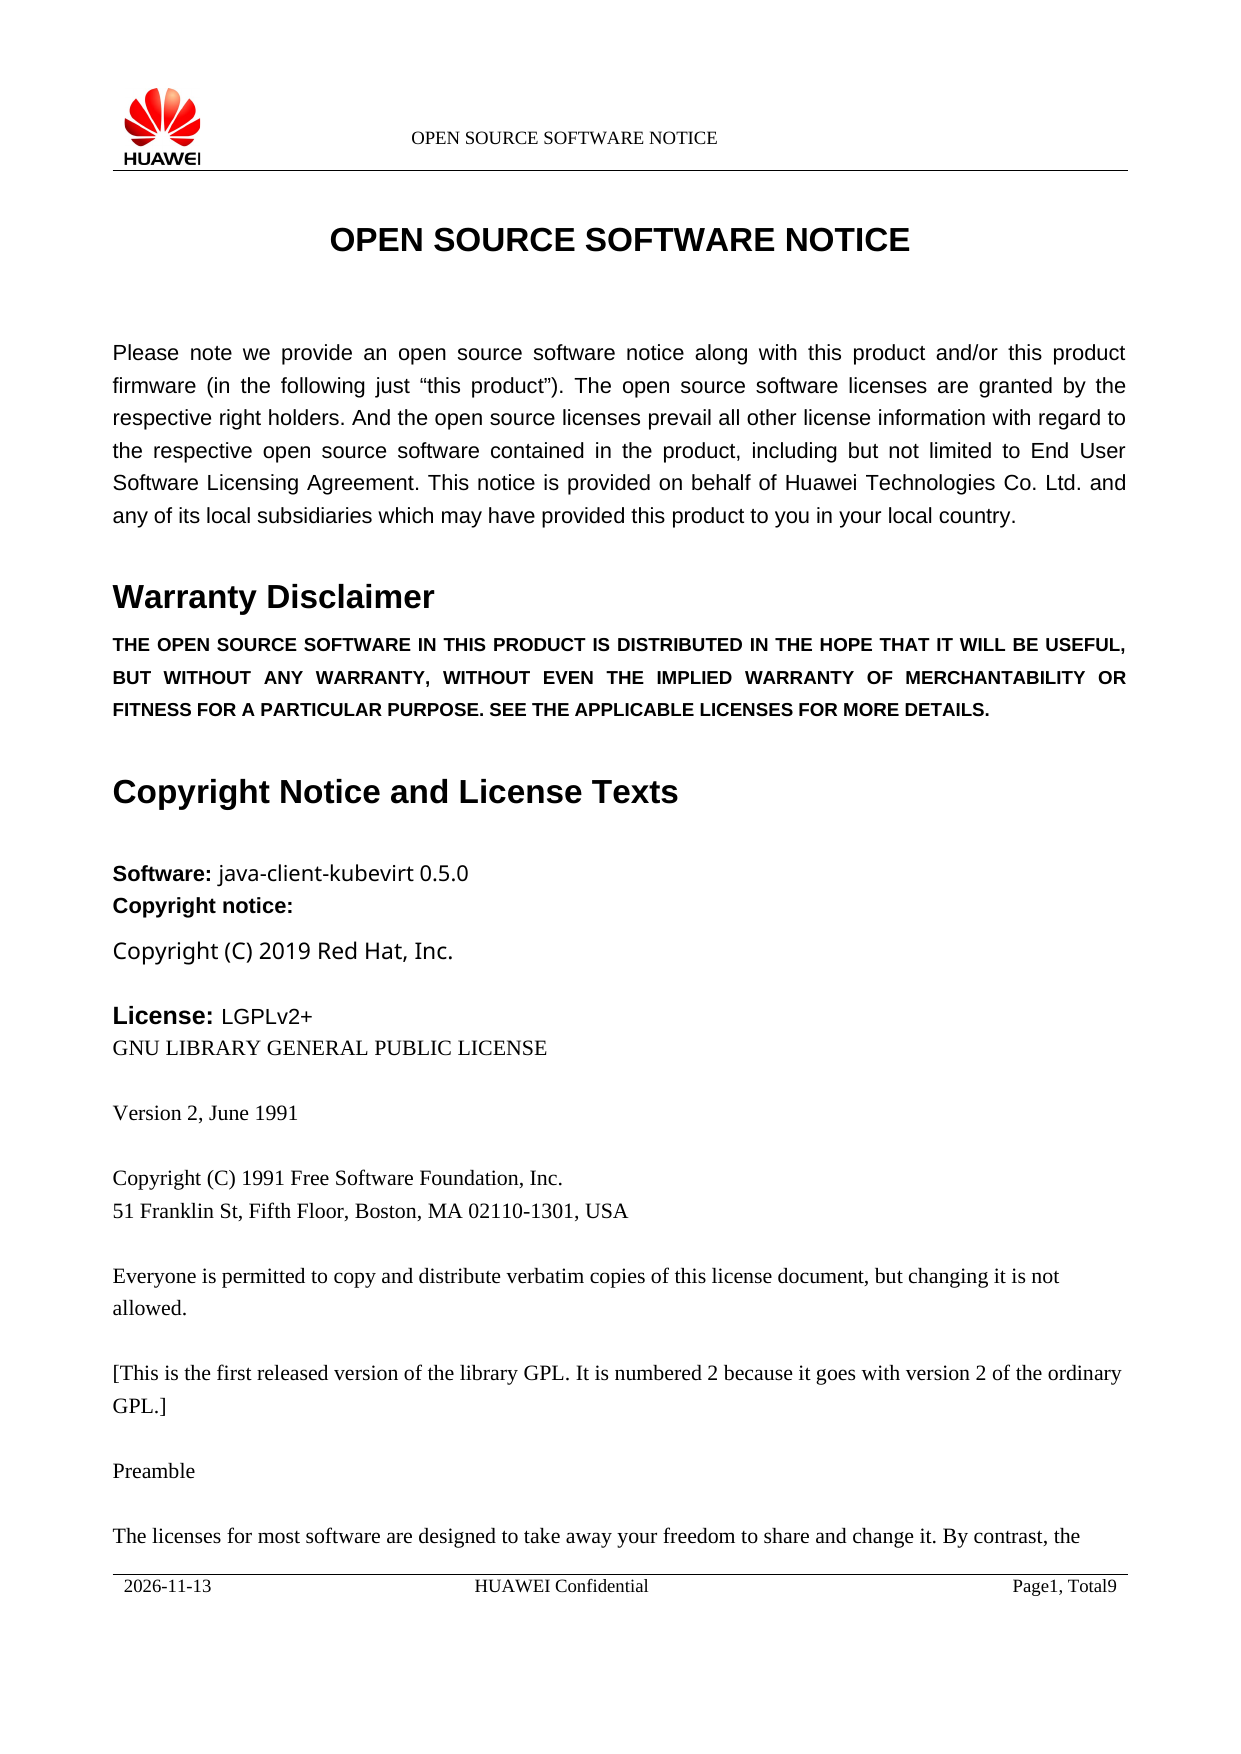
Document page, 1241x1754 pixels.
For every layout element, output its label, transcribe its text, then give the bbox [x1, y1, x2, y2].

text Copyright notice: [112, 889, 1128, 921]
text OPEN SOURCE SOFTWARE NOTICE [112, 206, 1128, 271]
picture [124, 88, 201, 165]
text Please note we provide an open source software notice along with this product and/or this product firmware (in the following just “this product”). The open source software licenses are granted by the respective right holders. And the open source licenses prevail all other license information with regard to the respective open source software contained in the product, including but not limited to End User Software Licensing Agreement. This notice is provided on behalf of Huawei Technologies Co. Ltd. and any of its local subsidiaries which may have provided this product to you in your local country. [112, 336, 1128, 531]
title Software: java-client-kubevirt 0.5.0 [112, 856, 1128, 889]
text Copyright Notice and License Texts [112, 759, 1128, 824]
text Copyright (C) 2019 Red Hat, Inc. [112, 934, 1128, 999]
text License: LGPLv2+ [112, 999, 1128, 1031]
text Warranty Disclaimer [112, 564, 1128, 629]
text The open source software in this product is distributed in the hope that it will be useful, but WITHOUT ANY WARRANTY, without even the implied warranty of MERCHANTABILITY or FITNESS FOR A PARTICULAR PURPOSE. See the applicable licenses for more details. [112, 629, 1128, 726]
